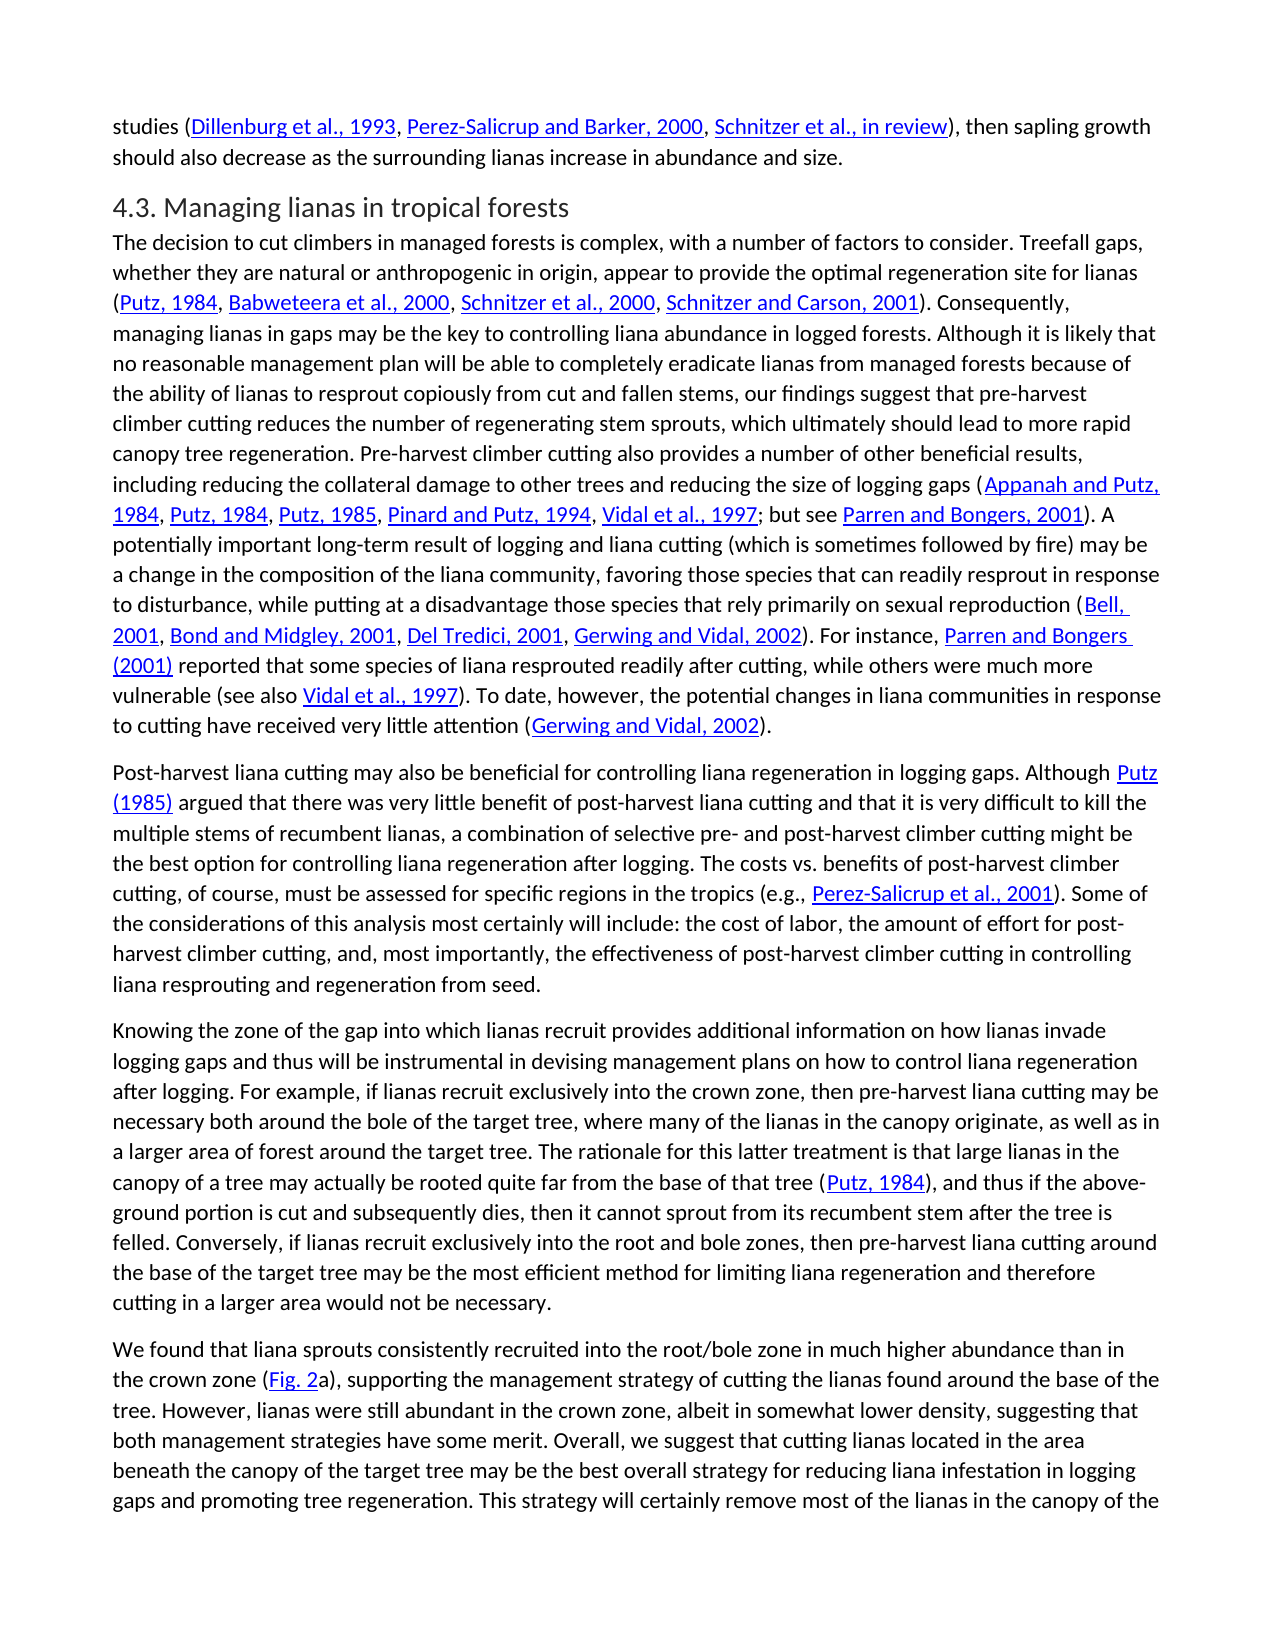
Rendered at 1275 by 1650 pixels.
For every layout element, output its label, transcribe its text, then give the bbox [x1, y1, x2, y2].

subtitle 4.3. Managing lianas in tropical forests [112, 189, 1162, 225]
text The decision to cut climbers in managed forests is complex, with a number of factors to consider. Treefall gaps, whether they are natural or anthropogenic in origin, appear to provide the optimal regeneration site for lianas (Putz, 1984, Babweteera et al., 2000, Schnitzer et al., 2000, Schnitzer and Carson, 2001). Consequently, managing lianas in gaps may be the key to controlling liana abundance in logged forests. Although it is likely that no reasonable management plan will be able to completely eradicate lianas from managed forests because of the ability of lianas to resprout copiously from cut and fallen stems, our findings suggest that pre-harvest climber cutting reduces the number of regenerating stem sprouts, which ultimately should lead to more rapid canopy tree regeneration. Pre-harvest climber cutting also provides a number of other beneficial results, including reducing the collateral damage to other trees and reducing the size of logging gaps (Appanah and Putz, 1984, Putz, 1984, Putz, 1985, Pinard and Putz, 1994, Vidal et al., 1997; but see Parren and Bongers, 2001). A potentially important long-term result of logging and liana cutting (which is sometimes followed by fire) may be a change in the composition of the liana community, favoring those species that can readily resprout in response to disturbance, while putting at a disadvantage those species that rely primarily on sexual reproduction (Bell, 2001, Bond and Midgley, 2001, Del Tredici, 2001, Gerwing and Vidal, 2002). For instance, Parren and Bongers (2001) reported that some species of liana resprouted readily after cutting, while others were much more vulnerable (see also Vidal et al., 1997). To date, however, the potential changes in liana communities in response to cutting have received very little attention (Gerwing and Vidal, 2002). [112, 228, 1162, 739]
text Post-harvest liana cutting may also be beneficial for controlling liana regeneration in logging gaps. Although Putz (1985) argued that there was very little benefit of post-harvest liana cutting and that it is very difficult to kill the multiple stems of recumbent lianas, a combination of selective pre- and post-harvest climber cutting might be the best option for controlling liana regeneration after logging. The costs vs. benefits of post-harvest climber cutting, of course, must be assessed for specific regions in the tropics (e.g., Perez-Salicrup et al., 2001). Some of the considerations of this analysis most certainly will include: the cost of labor, the amount of effort for post-harvest climber cutting, and, most importantly, the effectiveness of post-harvest climber cutting in controlling liana resprouting and regeneration from seed. [112, 758, 1162, 998]
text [112, 1335, 1162, 1514]
text Knowing the zone of the gap into which lianas recruit provides additional information on how lianas invade logging gaps and thus will be instrumental in devising management plans on how to control liana regeneration after logging. For example, if lianas recruit exclusively into the crown zone, then pre-harvest liana cutting may be necessary both around the bole of the target tree, where many of the lianas in the canopy originate, as well as in a larger area of forest around the target tree. The rationale for this latter treatment is that large lianas in the canopy of a tree may actually be rooted quite far from the base of that tree (Putz, 1984), and thus if the above-ground portion is cut and subsequently dies, then it cannot sprout from its recumbent stem after the tree is felled. Conversely, if lianas recruit exclusively into the root and bole zones, then pre-harvest liana cutting around the base of the target tree may be the most efficient method for limiting liana regeneration and therefore cutting in a larger area would not be necessary. [112, 1017, 1162, 1316]
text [112, 112, 1162, 171]
